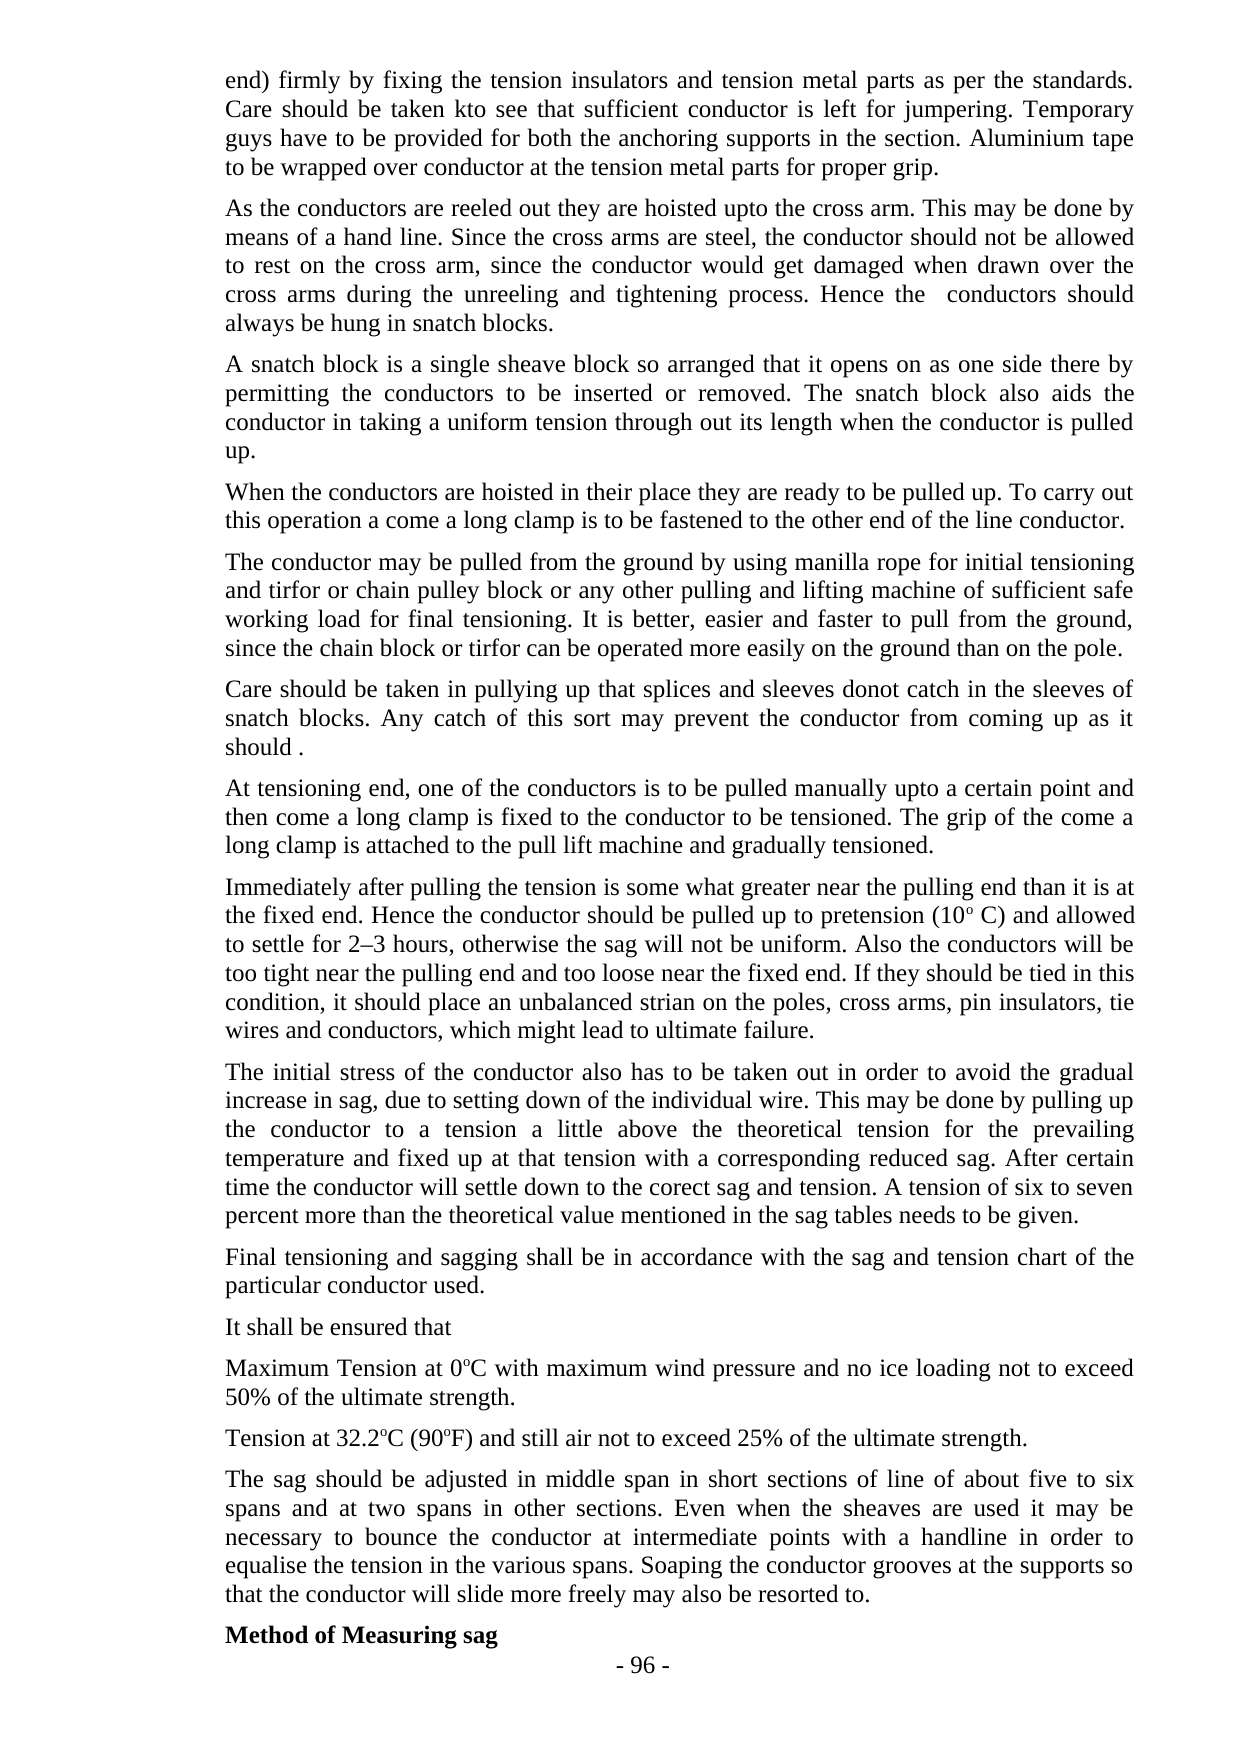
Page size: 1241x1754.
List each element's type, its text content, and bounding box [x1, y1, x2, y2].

text It shall be ensured that [225, 1312, 1135, 1341]
text Immediately after pulling the tension is some what greater near the pulling end than it is at the fixed end. Hence the conductor should be pulled up to pretension (10o C) and allowed to settle for 2–3 hours, otherwise the sag will not be uniform. Also the conductors will be too tight near the pulling end and too loose near the fixed end. If they should be tied in this condition, it should place an unbalanced strian on the poles, cross arms, pin insulators, tie wires and conductors, which might lead to ultimate failure. [225, 872, 1135, 1044]
text When the conductors are hoisted in their place they are ready to be pulled up. To carry out this operation a come a long clamp is to be fastened to the other end of the line conductor. [225, 477, 1135, 534]
text Tension at 32.2oC (90oF) and still air not to exceed 25% of the ultimate strength. [225, 1423, 1135, 1452]
text Care should be taken in pullying up that splices and sleeves donot catch in the sleeves of snatch blocks. Any catch of this sort may prevent the conductor from coming up as it should . [225, 674, 1135, 761]
text At tensioning end, one of the conductors is to be pulled manually upto a certain point and then come a long clamp is fixed to the conductor to be tensioned. The grip of the come a long clamp is attached to the pull lift machine and gradually tensioned. [225, 773, 1135, 859]
text The conductor may be pulled from the ground by using manilla rope for initial tensioning and tirfor or chain pulley block or any other pulling and lifting machine of sufficient safe working load for final tensioning. It is better, easier and faster to pull from the ground, since the chain block or tirfor can be operated more easily on the ground than on the pole. [225, 547, 1135, 662]
text Maximum Tension at 0oC with maximum wind pressure and no ice loading not to exceed 50% of the ultimate strength. [225, 1353, 1135, 1411]
text As the conductors are reeled out they are hoisted upto the cross arm. This may be done by means of a hand line. Since the cross arms are steel, the conductor should not be allowed to rest on the cross arm, since the conductor would get damaged when drawn over the cross arms during the unreeling and tightening process. Hence the conductors should always be hung in snatch blocks. [225, 193, 1135, 337]
text The initial stress of the conductor also has to be taken out in order to avoid the gradual increase in sag, due to setting down of the individual wire. This may be done by pulling up the conductor to a tension a little above the theoretical tension for the prevailing temperature and fixed up at that tension with a corresponding reduced sag. After certain time the conductor will settle down to the corect sag and tension. A tension of six to seven percent more than the theoretical value mentioned in the sag tables needs to be given. [225, 1057, 1135, 1229]
text The sag should be adjusted in middle span in short sections of line of about five to six spans and at two spans in other sections. Even when the sheaves are used it may be necessary to bounce the conductor at intermediate points with a handline in order to equalise the tension in the various spans. Soaping the conductor grooves at the supports so that the conductor will slide more freely may also be resorted to. [225, 1464, 1135, 1608]
text Final tensioning and sagging shall be in accordance with the sag and tension chart of the particular conductor used. [225, 1242, 1135, 1299]
list Method of Measuring sag [150, 1621, 1135, 1649]
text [225, 66, 1135, 181]
text A snatch block is a single sheave block so arranged that it opens on as one side there by permitting the conductors to be inserted or removed. The snatch block also aids the conductor in taking a uniform tension through out its length when the conductor is pulled up. [225, 349, 1135, 464]
